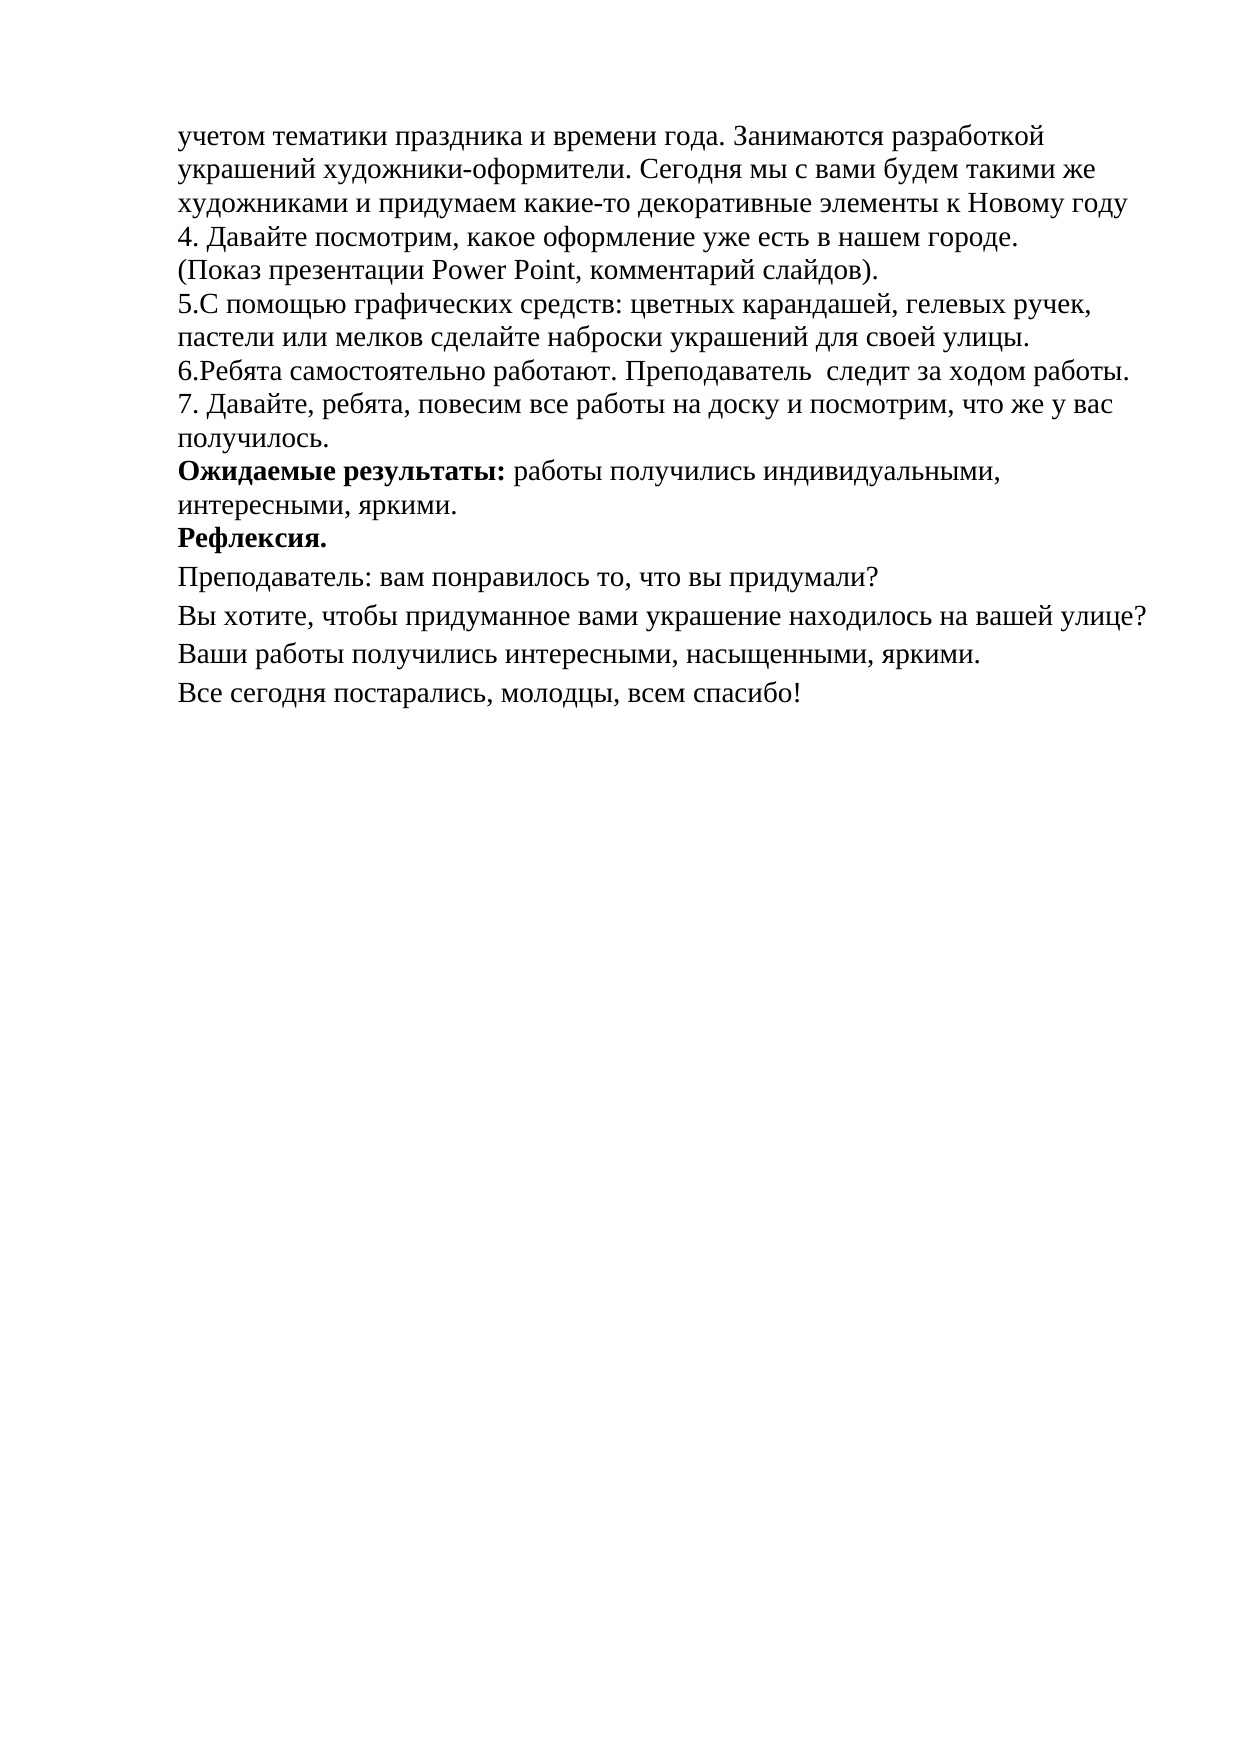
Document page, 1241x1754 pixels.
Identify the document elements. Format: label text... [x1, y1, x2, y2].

text Рефлексия. [177, 521, 1152, 554]
text 4. Давайте посмотрим, какое оформление уже есть в нашем городе. [177, 219, 1152, 252]
text Все сегодня постарались, молодцы, всем спасибо! [177, 675, 1152, 708]
text (Показ презентации Power Point, комментарий слайдов). [177, 252, 1152, 286]
text Преподаватель: вам понравилось то, что вы придумали? [177, 559, 1152, 593]
text 6.Ребята самостоятельно работают. Преподаватель следит за ходом работы. [177, 353, 1152, 386]
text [177, 118, 1152, 219]
text 5.С помощью графических средств: цветных карандашей, гелевых ручек, пастели или мелков сделайте наброски украшений для своей улицы. [177, 286, 1152, 353]
text Вы хотите, чтобы придуманное вами украшение находилось на вашей улице? Ваши работы получились интересными, насыщенными, яркими. [177, 598, 1152, 670]
text 7. Давайте, ребята, повесим все работы на доску и посмотрим, что же у вас получилось. [177, 386, 1152, 453]
text Ожидаемые результаты: работы получились индивидуальными, интересными, яркими. [177, 453, 1152, 521]
